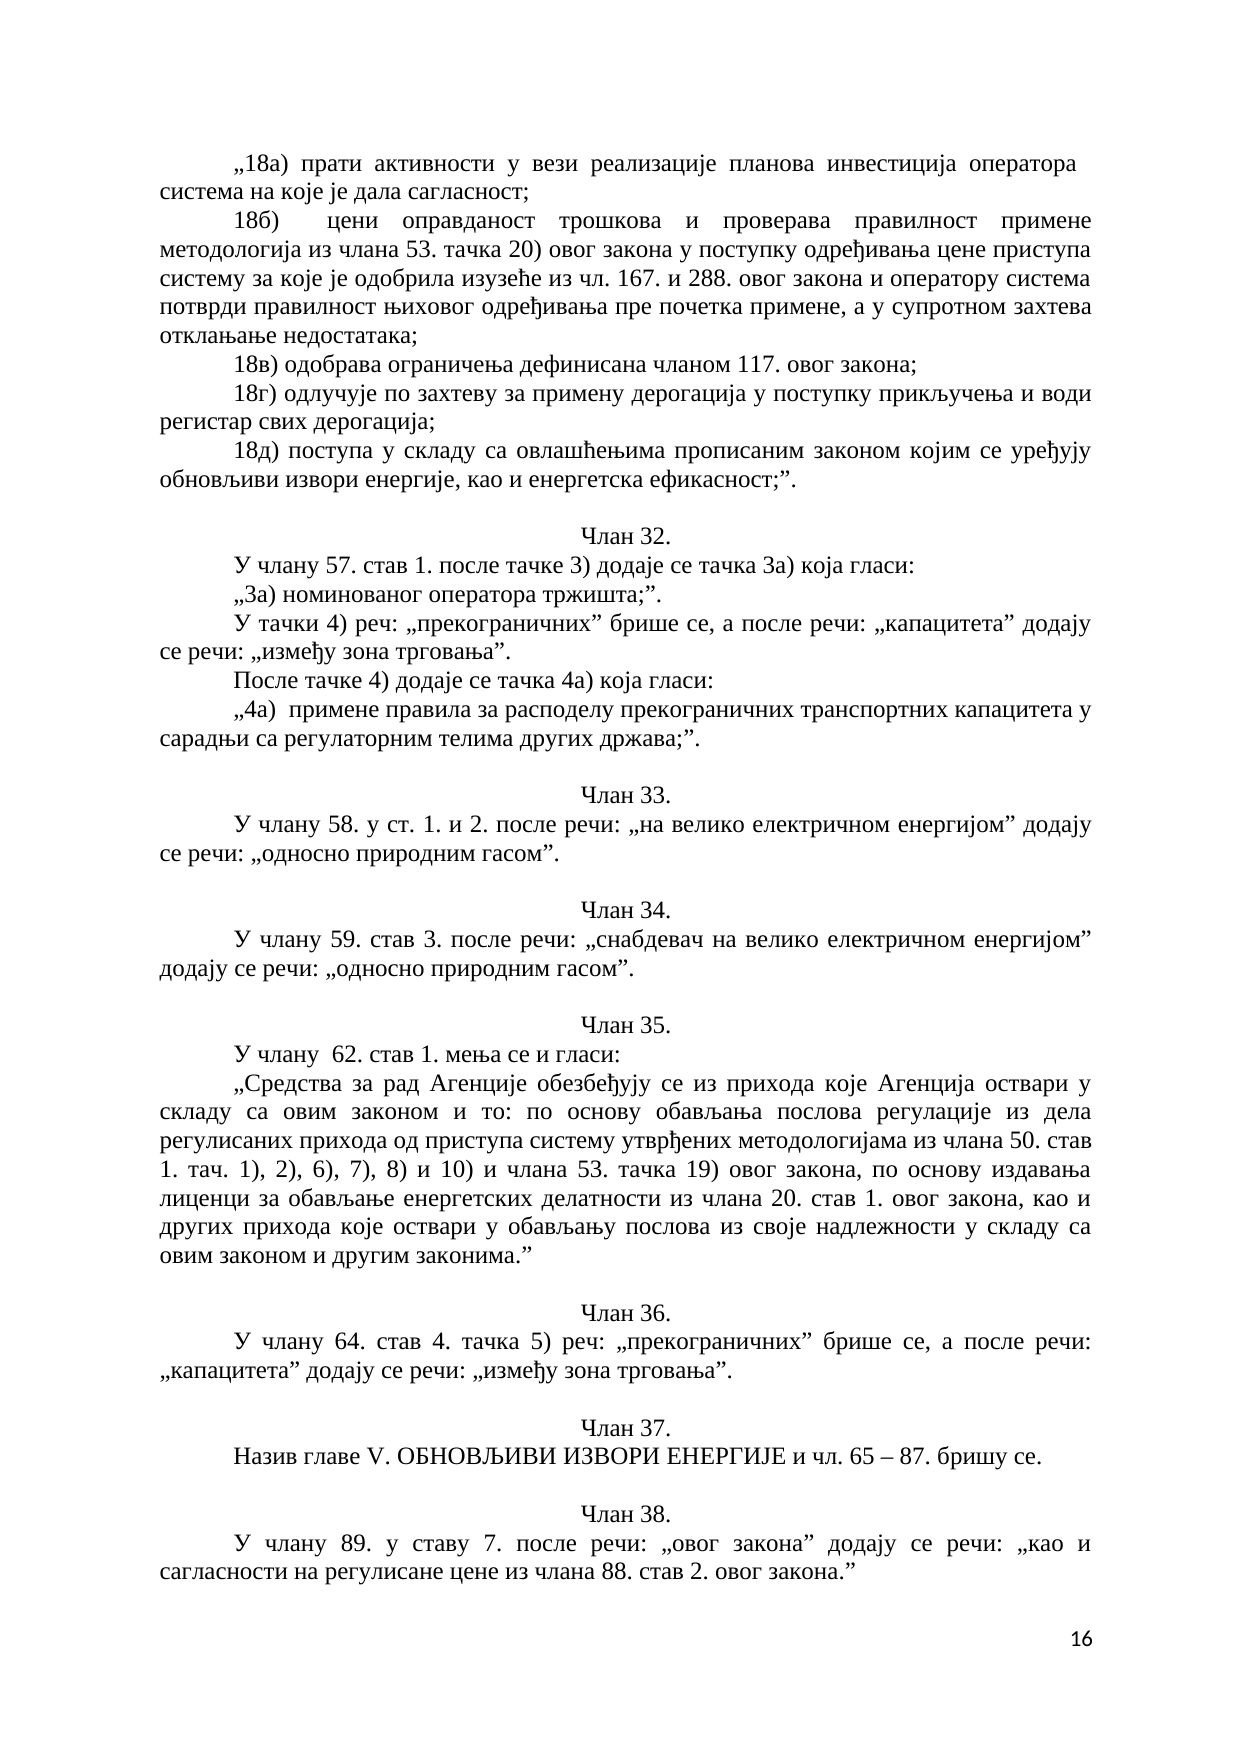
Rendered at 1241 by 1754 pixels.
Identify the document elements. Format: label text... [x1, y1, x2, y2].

text 18д) поступа у складу са овлашћењима прописаним законом којим се уређују обновљиви извори енергије, као и енергетска ефикасност;ˮ. [159, 435, 1093, 493]
text „18а) прати активности у вези реализације планова инвестиција оператора система на које је дала сагласност; [159, 148, 1077, 205]
text У члану 59. став 3. после речи: „снабдевач на велико електричном енергијомˮ додају се речи: „односно природним гасомˮ. [159, 924, 1093, 981]
text Назив главе V. ОБНОВЉИВИ ИЗВОРИ ЕНЕРГИЈЕ и чл. 65 – 87. бришу се. [159, 1441, 1093, 1470]
text 18г) одлучује по захтеву за примену дерогација у поступку прикључења и води регистар свих дерогација; [159, 378, 1093, 435]
text Члан 32. [159, 521, 1093, 550]
text „Средства за рад Агенције обезбеђују се из прихода које Агенција оствари у складу са овим законом и то: по основу обављања послова регулације из дела регулисаних прихода од приступа систему утврђених методологијама из члана 50. став 1. тач. 1), 2), 6), 7), 8) и 10) и члана 53. тачка 19) овог закона, по основу издавања лиценци за обављање енергетских делатности из члана 20. став 1. овог закона, као и других прихода које оствари у обављању послова из своје надлежности у складу са овим законом и другим законима.ˮ [159, 1068, 1093, 1269]
text Члан 35. [159, 1010, 1093, 1039]
text Члан 37. [159, 1413, 1093, 1441]
text 18б) цени оправданост трошкова и проверава правилност примене методологија из члана 53. тачка 20) овог закона у поступку одређивања цене приступа систему за које је одобрила изузеће из чл. 167. и 288. овог закона и оператору система потврди правилност њиховог одређивања пре почетка примене, а у супротном захтева отклањање недостатака; [159, 205, 1093, 349]
text После тачке 4) додаје се тачка 4а) која гласи: [159, 665, 1093, 694]
text Члан 38. [159, 1499, 1093, 1528]
text „3а) номинованог оператора тржишта;ˮ. [159, 579, 1093, 608]
text У члану 89. у ставу 7. после речи: „овог законаˮ додају се речи: „као и сагласности на регулисане цене из члана 88. став 2. овог закона.ˮ [159, 1528, 1093, 1585]
text У члану 62. став 1. мења се и гласи: [159, 1039, 1093, 1068]
text У члану 57. став 1. после тачке 3) додаје се тачка 3а) која гласи: [159, 550, 1093, 579]
text У члану 58. у ст. 1. и 2. после речи: „на велико електричном енергијомˮ додају се речи: „односно природним гасомˮ. [159, 809, 1093, 866]
text „4а) примене правила за расподелу прекограничних транспортних капацитета у сарадњи са регулаторним телима других држава;ˮ. [159, 694, 1093, 751]
text У тачки 4) реч: „прекограничнихˮ брише се, а после речи: „капацитетаˮ додају се речи: „између зона трговањаˮ. [159, 608, 1093, 665]
text Члан 34. [159, 895, 1093, 924]
text Члан 36. [159, 1298, 1093, 1326]
text 18в) одобрава ограничења дефинисана чланом 117. овог закона; [159, 349, 1093, 378]
text Члан 33. [159, 780, 1093, 809]
text У члану 64. став 4. тачка 5) реч: „прекограничнихˮ брише се, а после речи: „капацитетаˮ додају се речи: „између зона трговањаˮ. [159, 1326, 1093, 1384]
